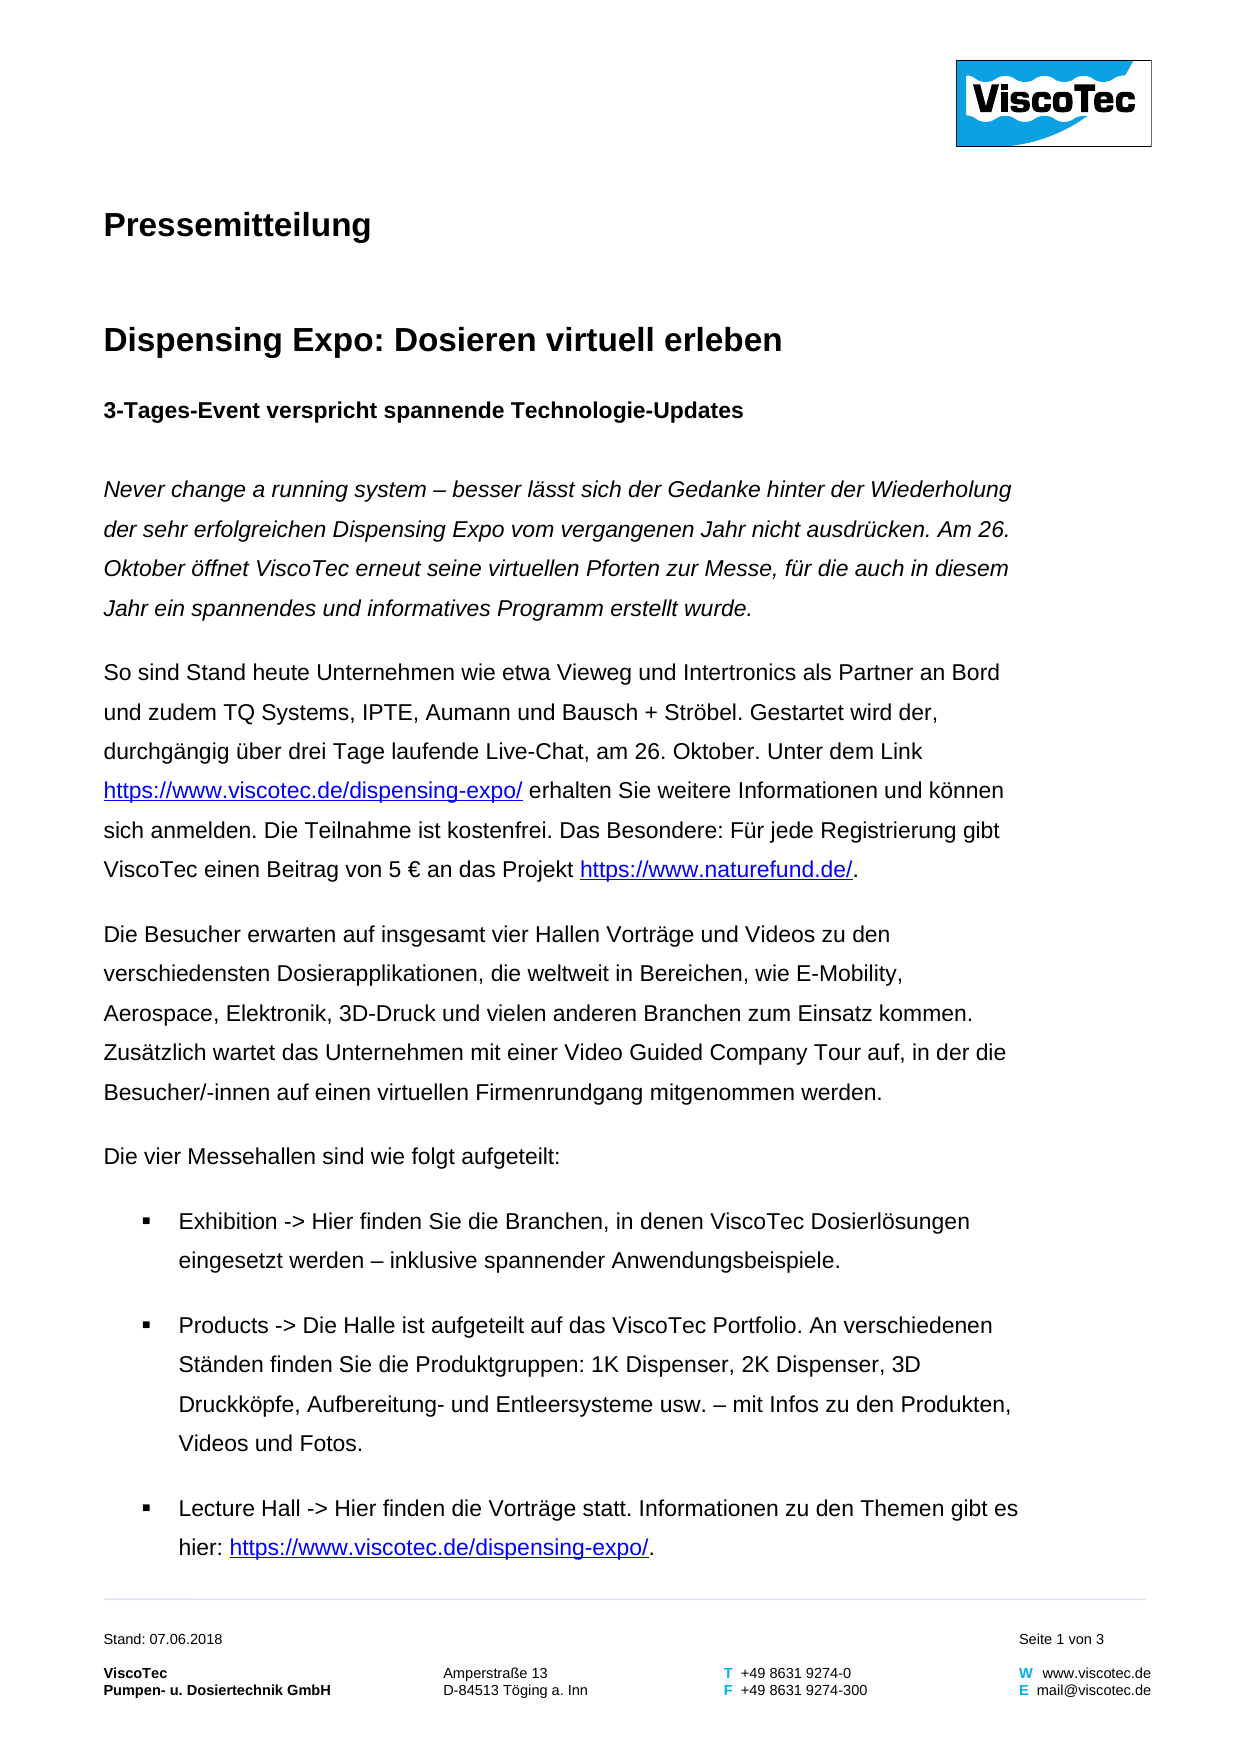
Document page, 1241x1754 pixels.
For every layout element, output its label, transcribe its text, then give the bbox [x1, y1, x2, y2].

text Never change a running system – besser lässt sich der Gedanke hinter der Wiederholung der sehr erfolgreichen Dispensing Expo vom vergangenen Jahr nicht ausdrücken. Am 26. Oktober öffnet ViscoTec erneut seine virtuellen Pforten zur Messe, für die auch in diesem Jahr ein spannendes und informatives Programm erstellt wurde. [103, 476, 1019, 621]
text 3-Tages-Event verspricht spannende Technologie-Updates [103, 397, 1152, 423]
list Lecture Hall -> Hier finden die Vorträge statt. Informationen zu den Themen gibt es hier: https://www.viscotec.de/dispensing-expo/. [141, 1495, 1019, 1561]
text Pressemitteilung [103, 205, 1152, 243]
list Products -> Die Halle ist aufgeteilt auf das ViscoTec Portfolio. An verschiedenen Ständen finden Sie die Produktgruppen: 1K Dispenser, 2K Dispenser, 3D Druckköpfe, Aufbereitung- und Entleersysteme usw. – mit Infos zu den Produkten, Videos und Fotos. [141, 1312, 1019, 1457]
text Die Besucher erwarten auf insgesamt vier Hallen Vorträge und Videos zu den verschiedensten Dosierapplikationen, die weltweit in Bereichen, wie E-Mobility, Aerospace, Elektronik, 3D-Druck und vielen anderen Branchen zum Einsatz kommen. Zusätzlich wartet das Unternehmen mit einer Video Guided Company Tour auf, in der die Besucher/-innen auf einen virtuellen Firmenrundgang mitgenommen werden. [103, 921, 1019, 1105]
text Dispensing Expo: Dosieren virtuell erleben [103, 320, 1152, 359]
list Exhibition -> Hier finden Sie die Branchen, in denen ViscoTec Dosierlösungen eingesetzt werden – inklusive spannender Anwendungsbeispiele. [141, 1208, 1019, 1274]
text Die vier Messehallen sind wie folgt aufgeteilt: [103, 1143, 1019, 1170]
text So sind Stand heute Unternehmen wie etwa Vieweg und Intertronics als Partner an Bord und zudem TQ Systems, IPTE, Aumann und Bausch + Ströbel. Gestartet wird der, durchgängig über drei Tage laufende Live-Chat, am 26. Oktober. Unter dem Link https://www.viscotec.de/dispensing-expo/ erhalten Sie weitere Informationen und können sich anmelden. Die Teilnahme ist kostenfrei. Das Besondere: Für jede Registrierung gibt ViscoTec einen Beitrag von 5 € an das Projekt https://www.naturefund.de/. [103, 659, 1019, 883]
